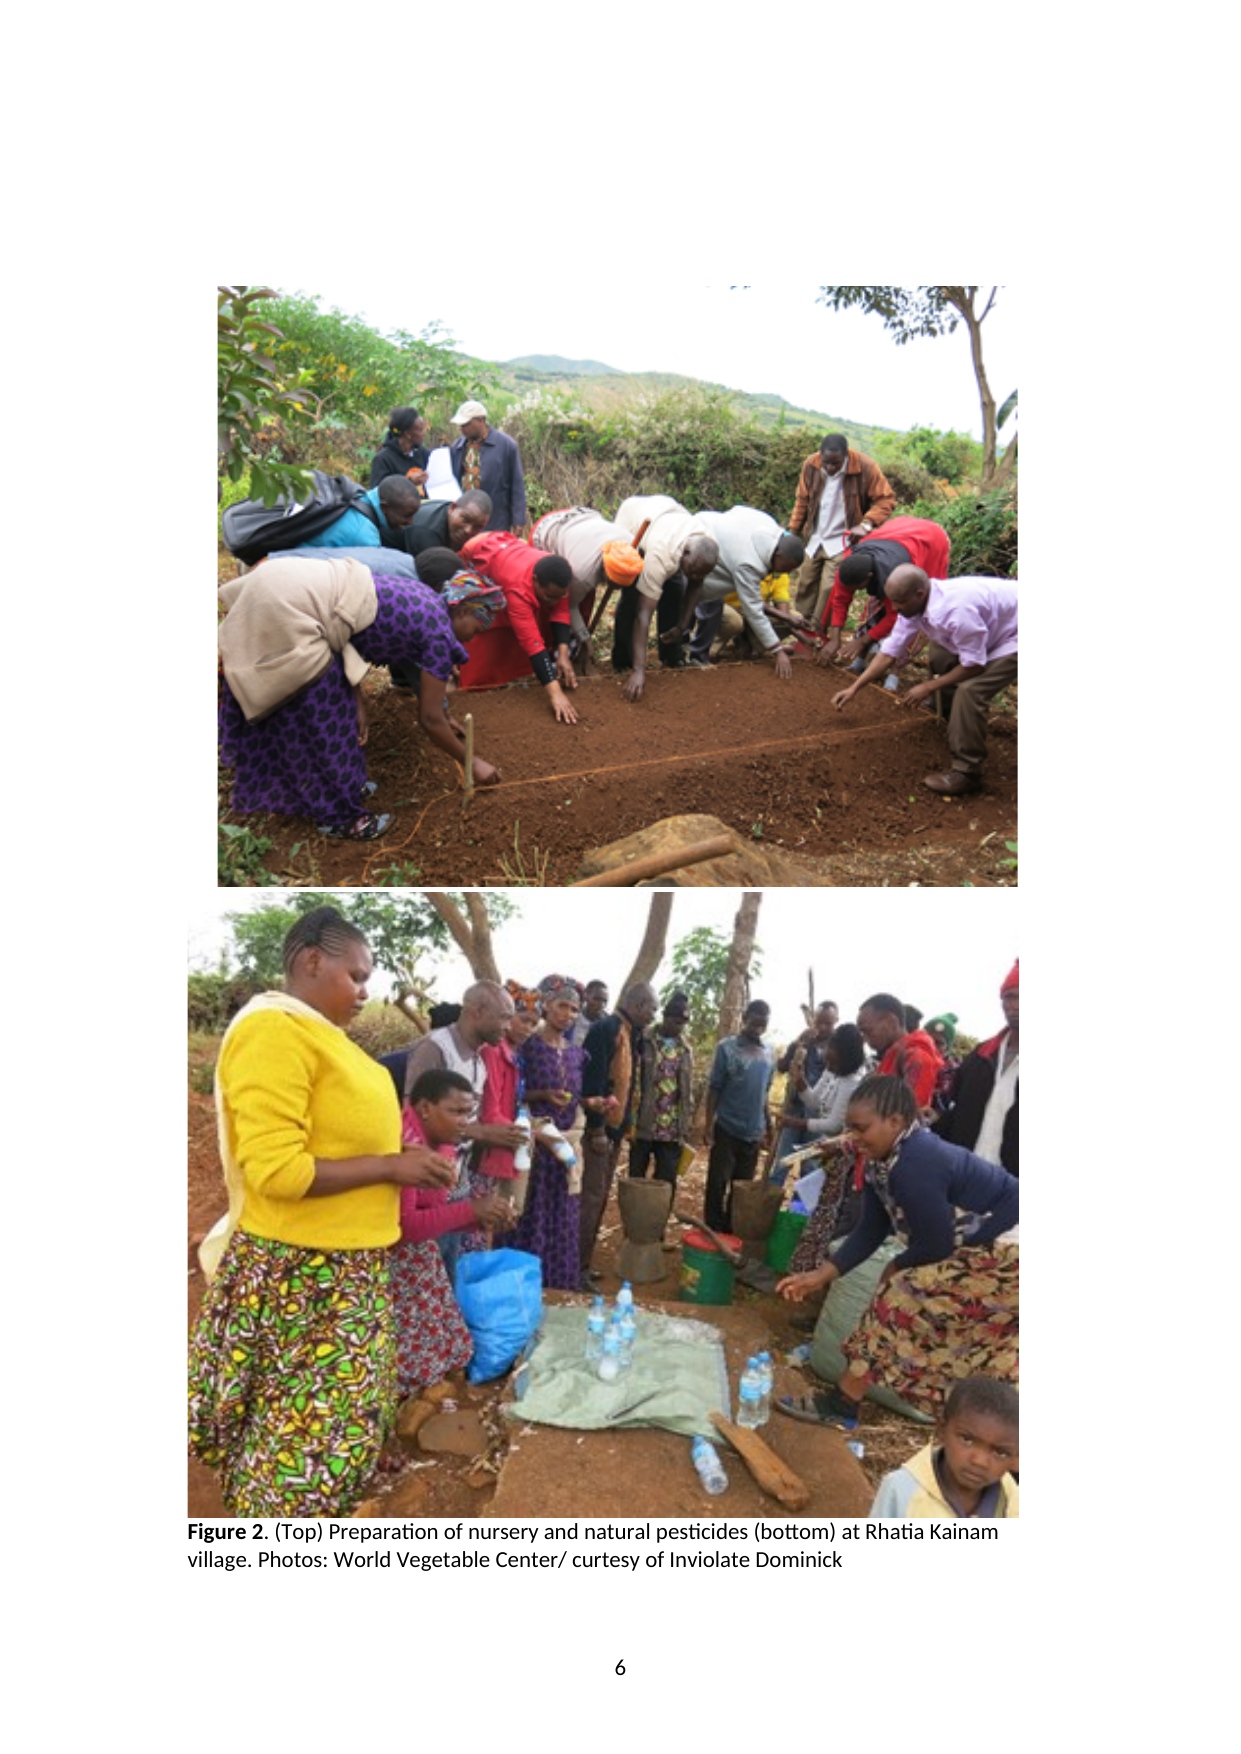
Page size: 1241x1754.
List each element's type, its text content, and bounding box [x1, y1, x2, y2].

picture [187, 892, 1019, 1518]
picture [217, 286, 1018, 887]
text Figure 2. (Top) Preparation of nursery and natural pesticides (bottom) at Rhatia Kainam village. Photos: World Vegetable Center/ curtesy of Inviolate Dominick [187, 1517, 1053, 1573]
